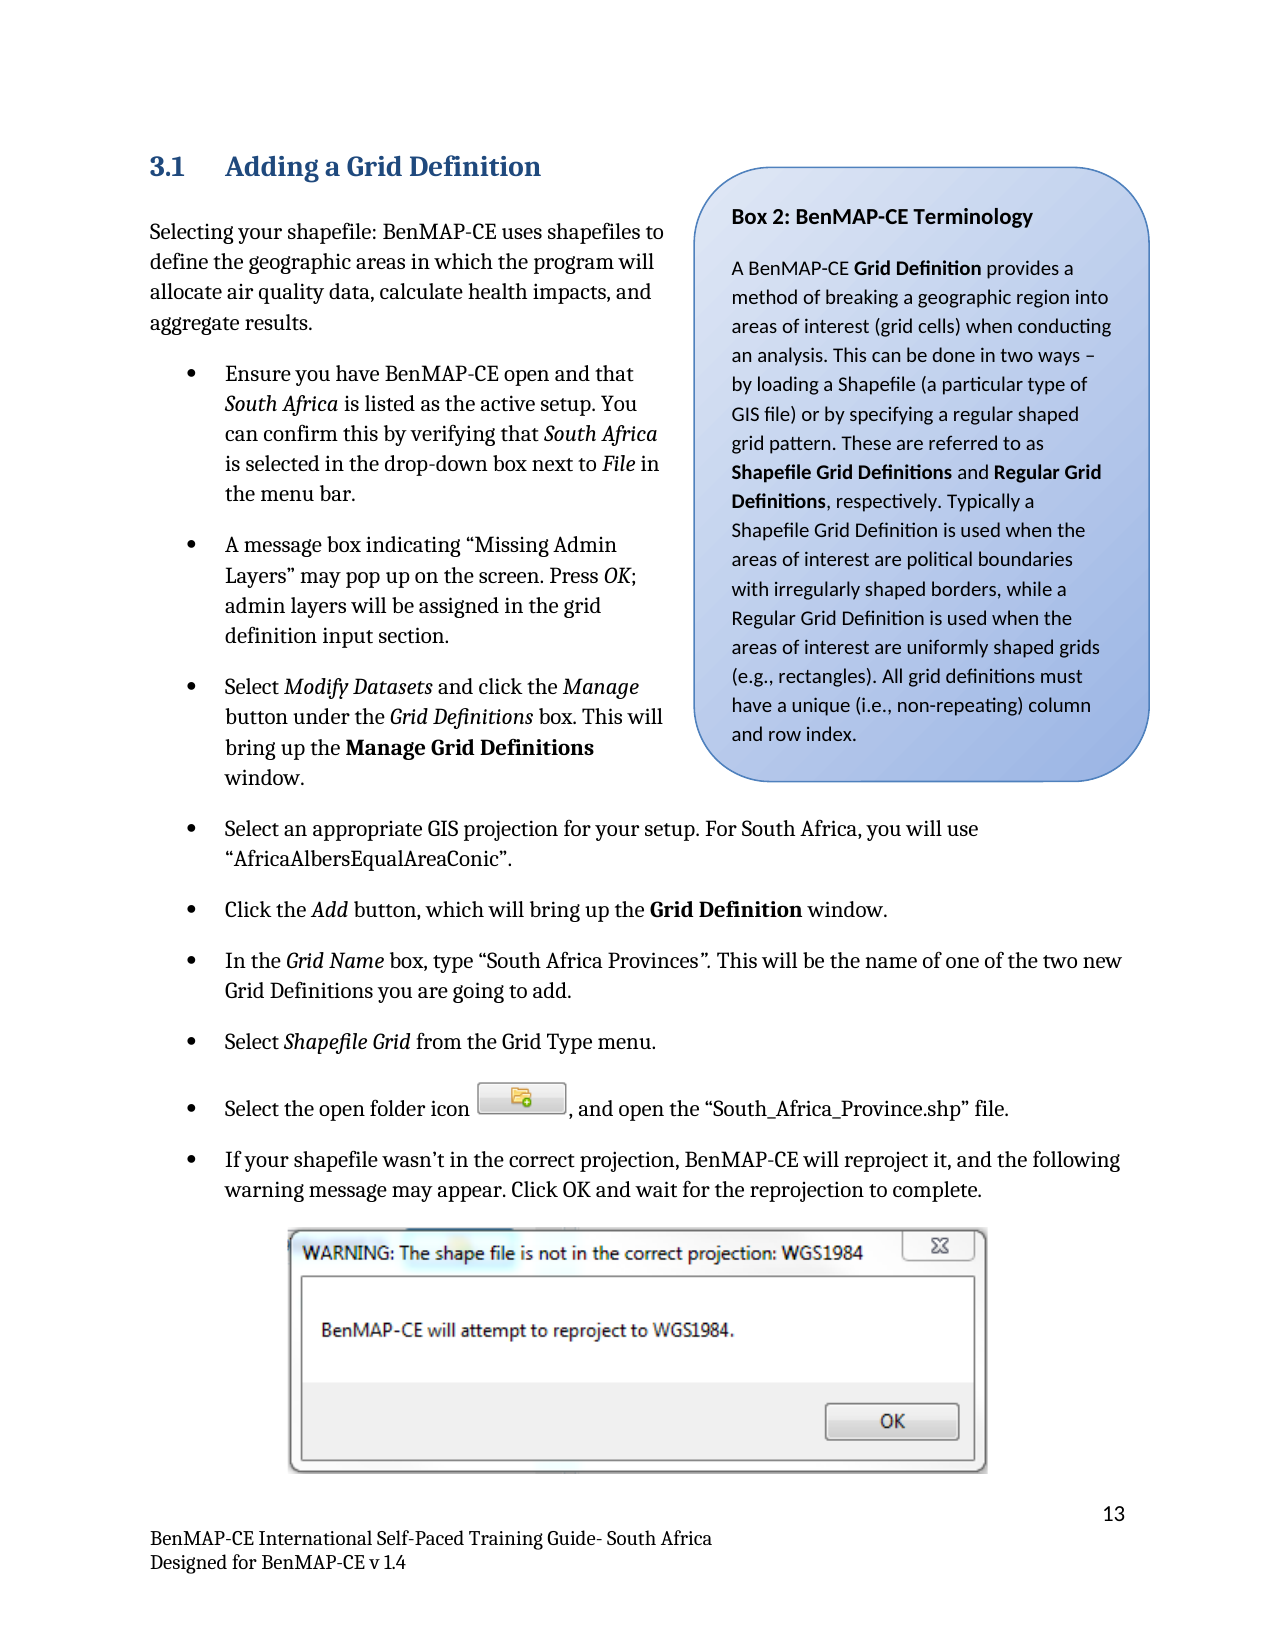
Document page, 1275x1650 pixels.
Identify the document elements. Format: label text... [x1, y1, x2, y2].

text A message box indicating “Missing Admin Layers” may pop up on the screen. Press OK; admin layers will be assigned in the grid definition input section. [187, 532, 693, 649]
text Select Modify Datasets and click the Manage button under the Grid Definitions box. This will bring up the Manage Grid Definitions window. [187, 674, 1125, 791]
text Select the open folder icon , and open the “South_Africa_Province.shp” file. [187, 1080, 1125, 1122]
text Select Shapefile Grid from the Grid Type menu. [187, 1029, 1125, 1056]
text Select an appropriate GIS projection for your setup. For South Africa, you will use “AfricaAlbersEqualAreaConic”. [187, 816, 1125, 872]
text If your shapefile wasn’t in the correct projection, BenMAP-CE will reproject it, and the following warning message may appear. Click OK and wait for the reprojection to complete. [187, 1147, 1125, 1203]
picture [287, 1227, 988, 1474]
picture [475, 1080, 569, 1117]
subtitle 3.1 Adding a Grid Definition [150, 150, 1125, 183]
text Ensure you have BenMAP-CE open and that South Africa is listed as the active setup. You can confirm this by verifying that South Africa is selected in the drop-down box next to File in the menu bar. [187, 360, 693, 508]
text Click the Add button, which will bring up the Grid Definition window. [187, 897, 1125, 923]
text In the Grid Name box, type “South Africa Provinces”. This will be the name of one of the two new Grid Definitions you are going to add. [187, 948, 1125, 1004]
text Selecting your shapefile: BenMAP-CE uses shapefiles to define the geographic areas in which the program will allocate air quality data, calculate health impacts, and aggregate results. [150, 219, 697, 336]
